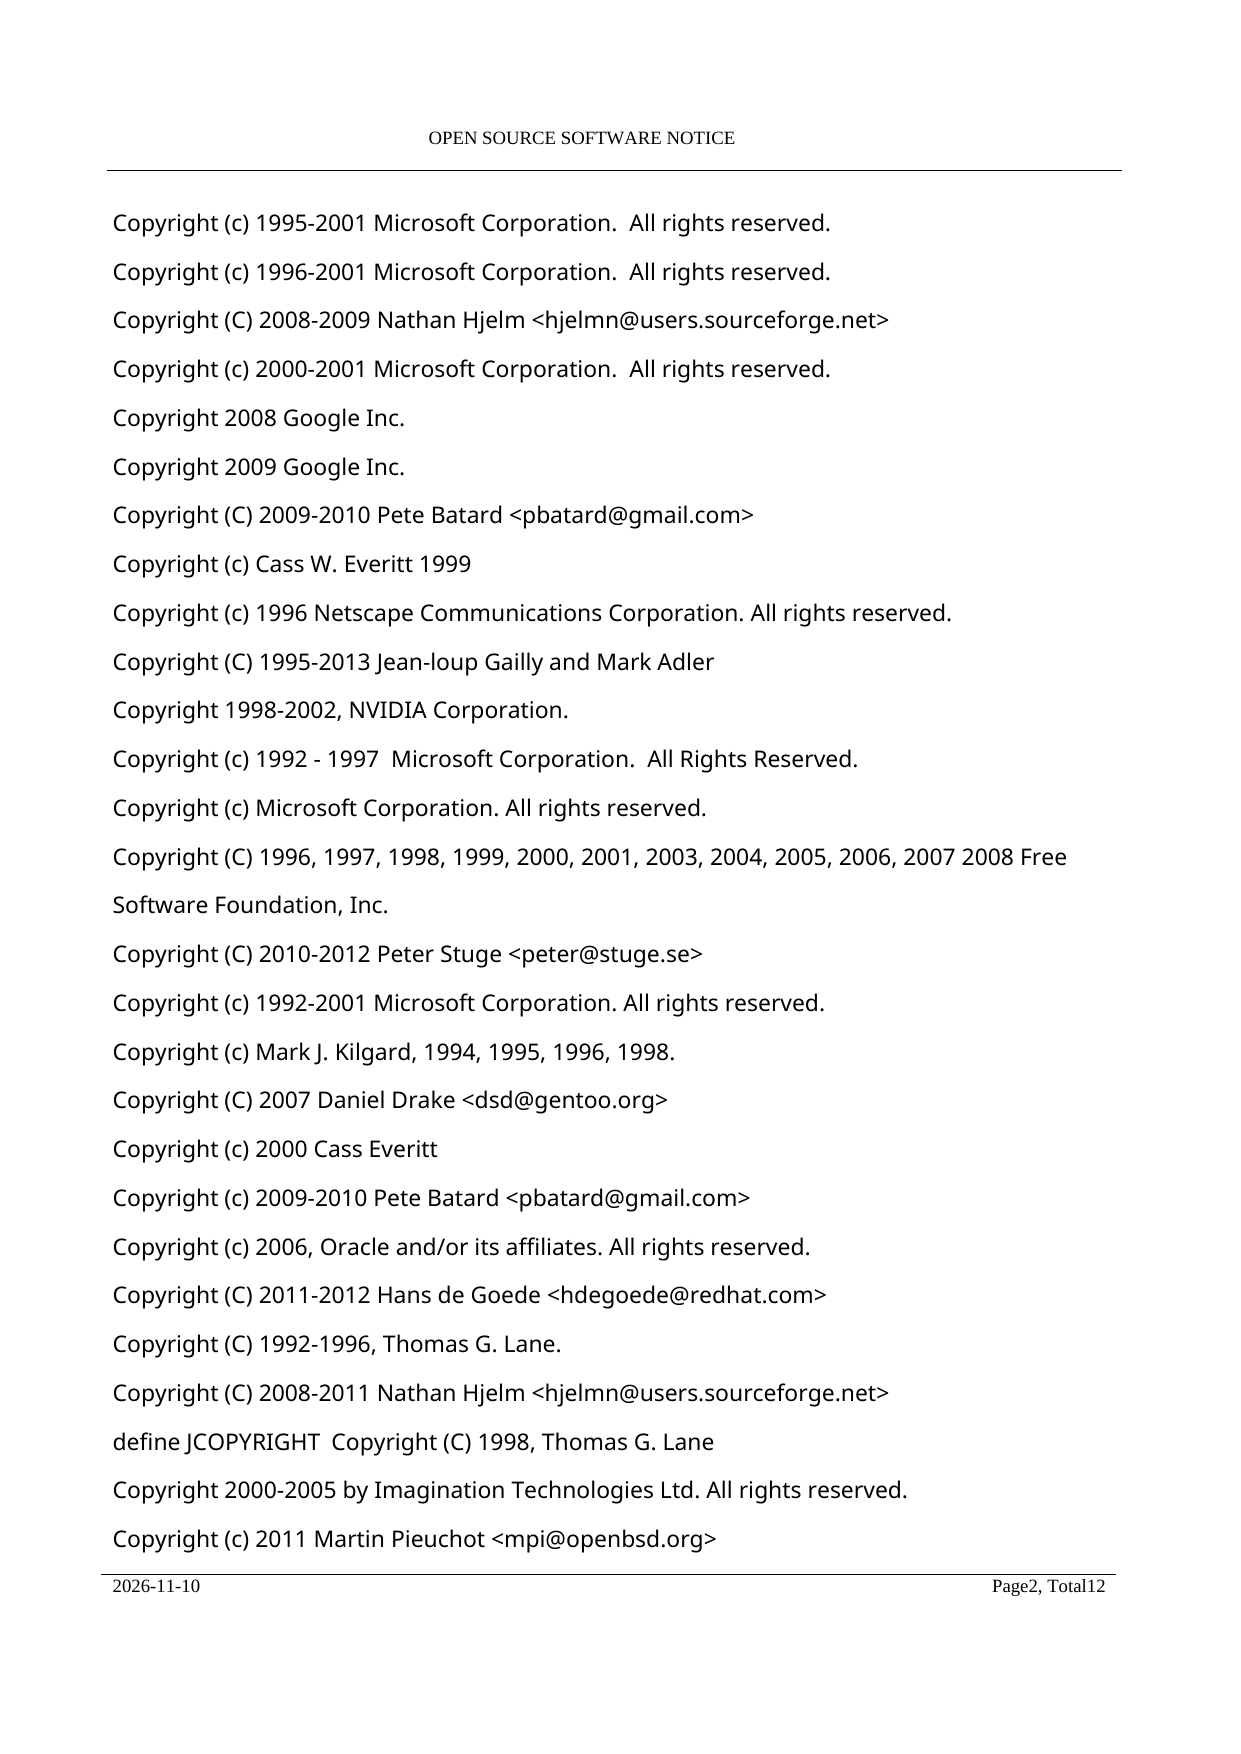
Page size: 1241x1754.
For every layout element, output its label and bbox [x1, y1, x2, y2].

text [112, 206, 1128, 1555]
